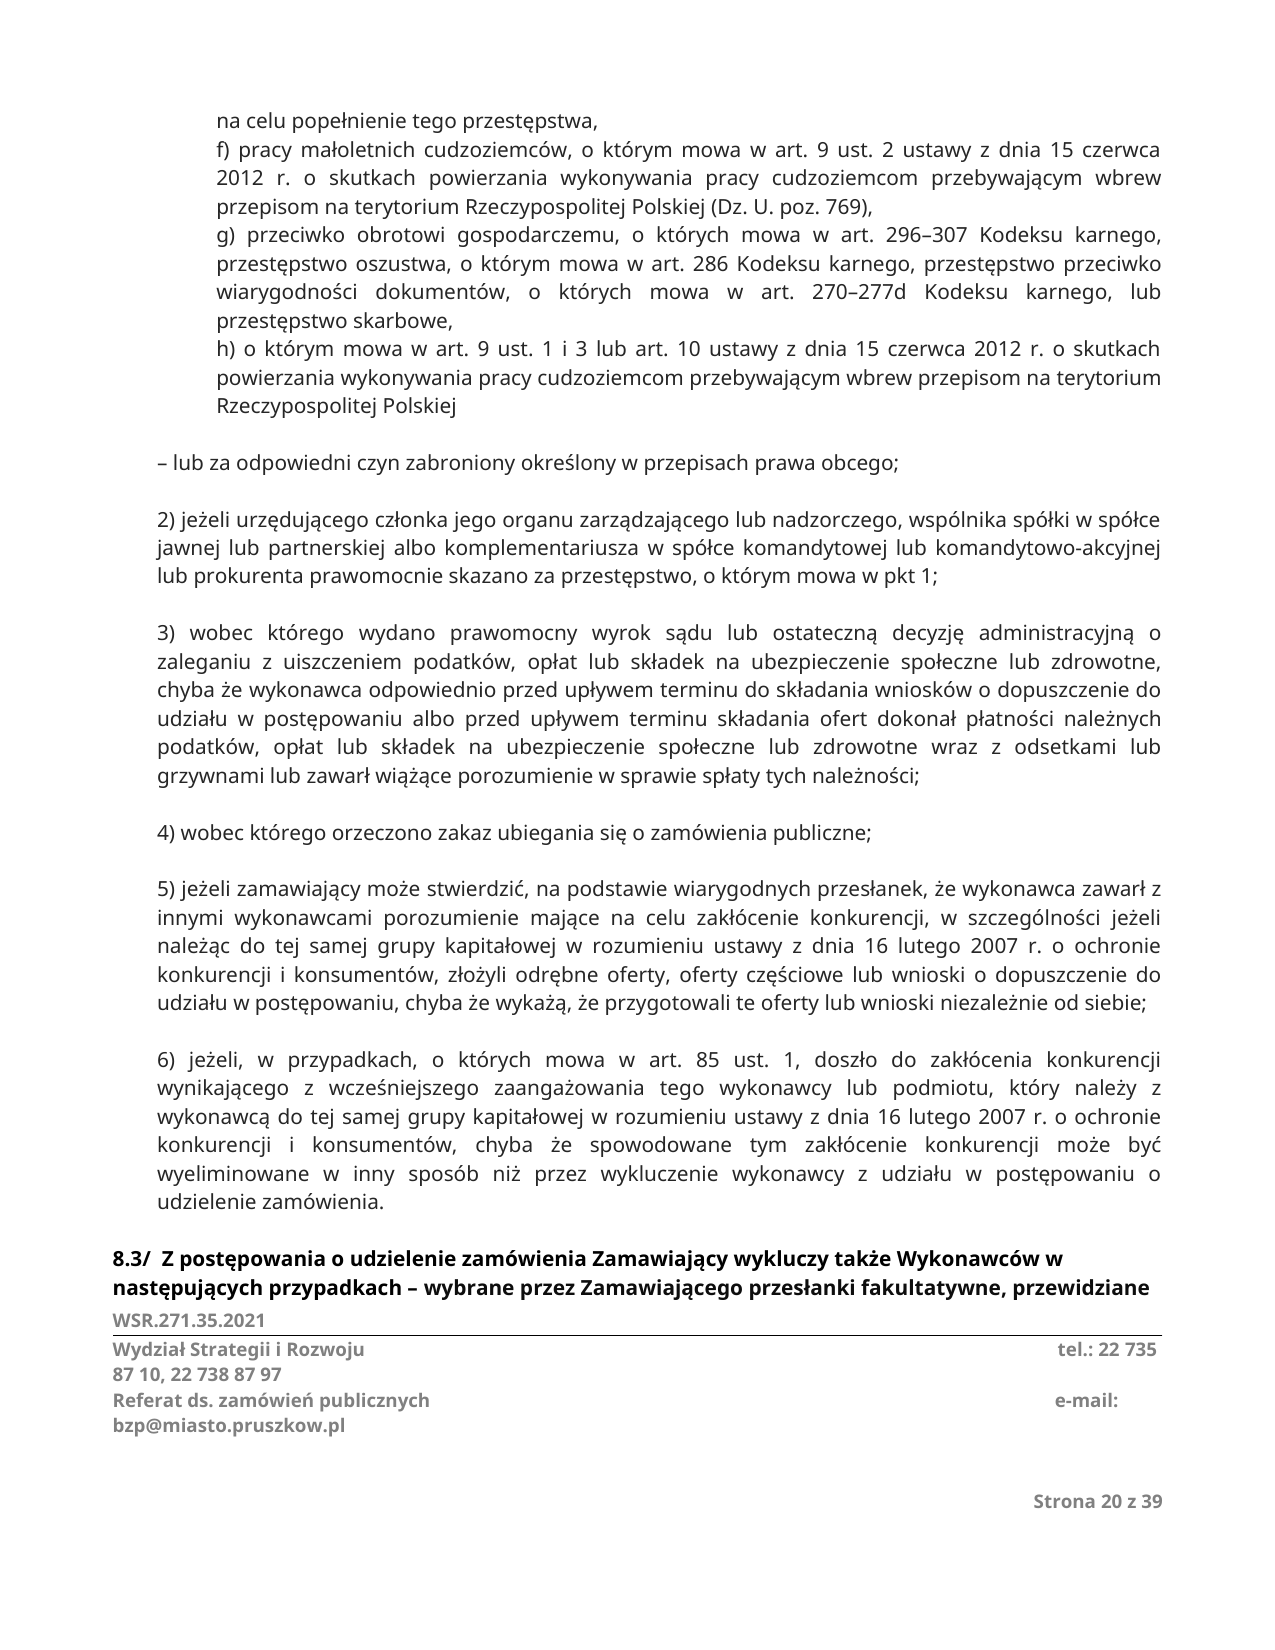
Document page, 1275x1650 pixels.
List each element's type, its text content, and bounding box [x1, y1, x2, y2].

text 5) jeżeli zamawiający może stwierdzić, na podstawie wiarygodnych przesłanek, że wykonawca zawarł z innymi wykonawcami porozumienie mające na celu zakłócenie konkurencji, w szczególności jeżeli należąc do tej samej grupy kapitałowej w rozumieniu ustawy z dnia 16 lutego 2007 r. o ochronie konkurencji i konsumentów, złożyli odrębne oferty, oferty częściowe lub wnioski o dopuszczenie do udziału w postępowaniu, chyba że wykażą, że przygotowali te oferty lub wnioski niezależnie od siebie; [157, 874, 1162, 1017]
text f) pracy małoletnich cudzoziemców, o którym mowa w art. 9 ust. 2 ustawy z dnia 15 czerwca 2012 r. o skutkach powierzania wykonywania pracy cudzoziemcom przebywającym wbrew przepisom na terytorium Rzeczypospolitej Polskiej (Dz. U. poz. 769), [216, 135, 1162, 220]
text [216, 107, 1162, 135]
text g) przeciwko obrotowi gospodarczemu, o których mowa w art. 296–307 Kodeksu karnego, przestępstwo oszustwa, o którym mowa w art. 286 Kodeksu karnego, przestępstwo przeciwko wiarygodności dokumentów, o których mowa w art. 270–277d Kodeksu karnego, lub przestępstwo skarbowe, [216, 220, 1162, 334]
text 2) jeżeli urzędującego członka jego organu zarządzającego lub nadzorczego, wspólnika spółki w spółce jawnej lub partnerskiej albo komplementariusza w spółce komandytowej lub komandytowo-akcyjnej lub prokurenta prawomocnie skazano za przestępstwo, o którym mowa w pkt 1; [157, 505, 1162, 590]
text 6) jeżeli, w przypadkach, o których mowa w art. 85 ust. 1, doszło do zakłócenia konkurencji wynikającego z wcześniejszego zaangażowania tego wykonawcy lub podmiotu, który należy z wykonawcą do tej samej grupy kapitałowej w rozumieniu ustawy z dnia 16 lutego 2007 r. o ochronie konkurencji i konsumentów, chyba że spowodowane tym zakłócenie konkurencji może być wyeliminowane w inny sposób niż przez wykluczenie wykonawcy z udziału w postępowaniu o udzielenie zamówienia. [157, 1045, 1162, 1216]
text 3) wobec którego wydano prawomocny wyrok sądu lub ostateczną decyzję administracyjną o zaleganiu z uiszczeniem podatków, opłat lub składek na ubezpieczenie społeczne lub zdrowotne, chyba że wykonawca odpowiednio przed upływem terminu do składania wniosków o dopuszczenie do udziału w postępowaniu albo przed upływem terminu składania ofert dokonał płatności należnych podatków, opłat lub składek na ubezpieczenie społeczne lub zdrowotne wraz z odsetkami lub grzywnami lub zawarł wiążące porozumienie w sprawie spłaty tych należności; [157, 618, 1162, 789]
text – lub za odpowiedni czyn zabroniony określony w przepisach prawa obcego; [157, 448, 1162, 476]
text h) o którym mowa w art. 9 ust. 1 i 3 lub art. 10 ustawy z dnia 15 czerwca 2012 r. o skutkach powierzania wykonywania pracy cudzoziemcom przebywającym wbrew przepisom na terytorium Rzeczypospolitej Polskiej [216, 334, 1162, 419]
text 4) wobec którego orzeczono zakaz ubiegania się o zamówienia publiczne; [157, 818, 1162, 846]
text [112, 1244, 1162, 1301]
